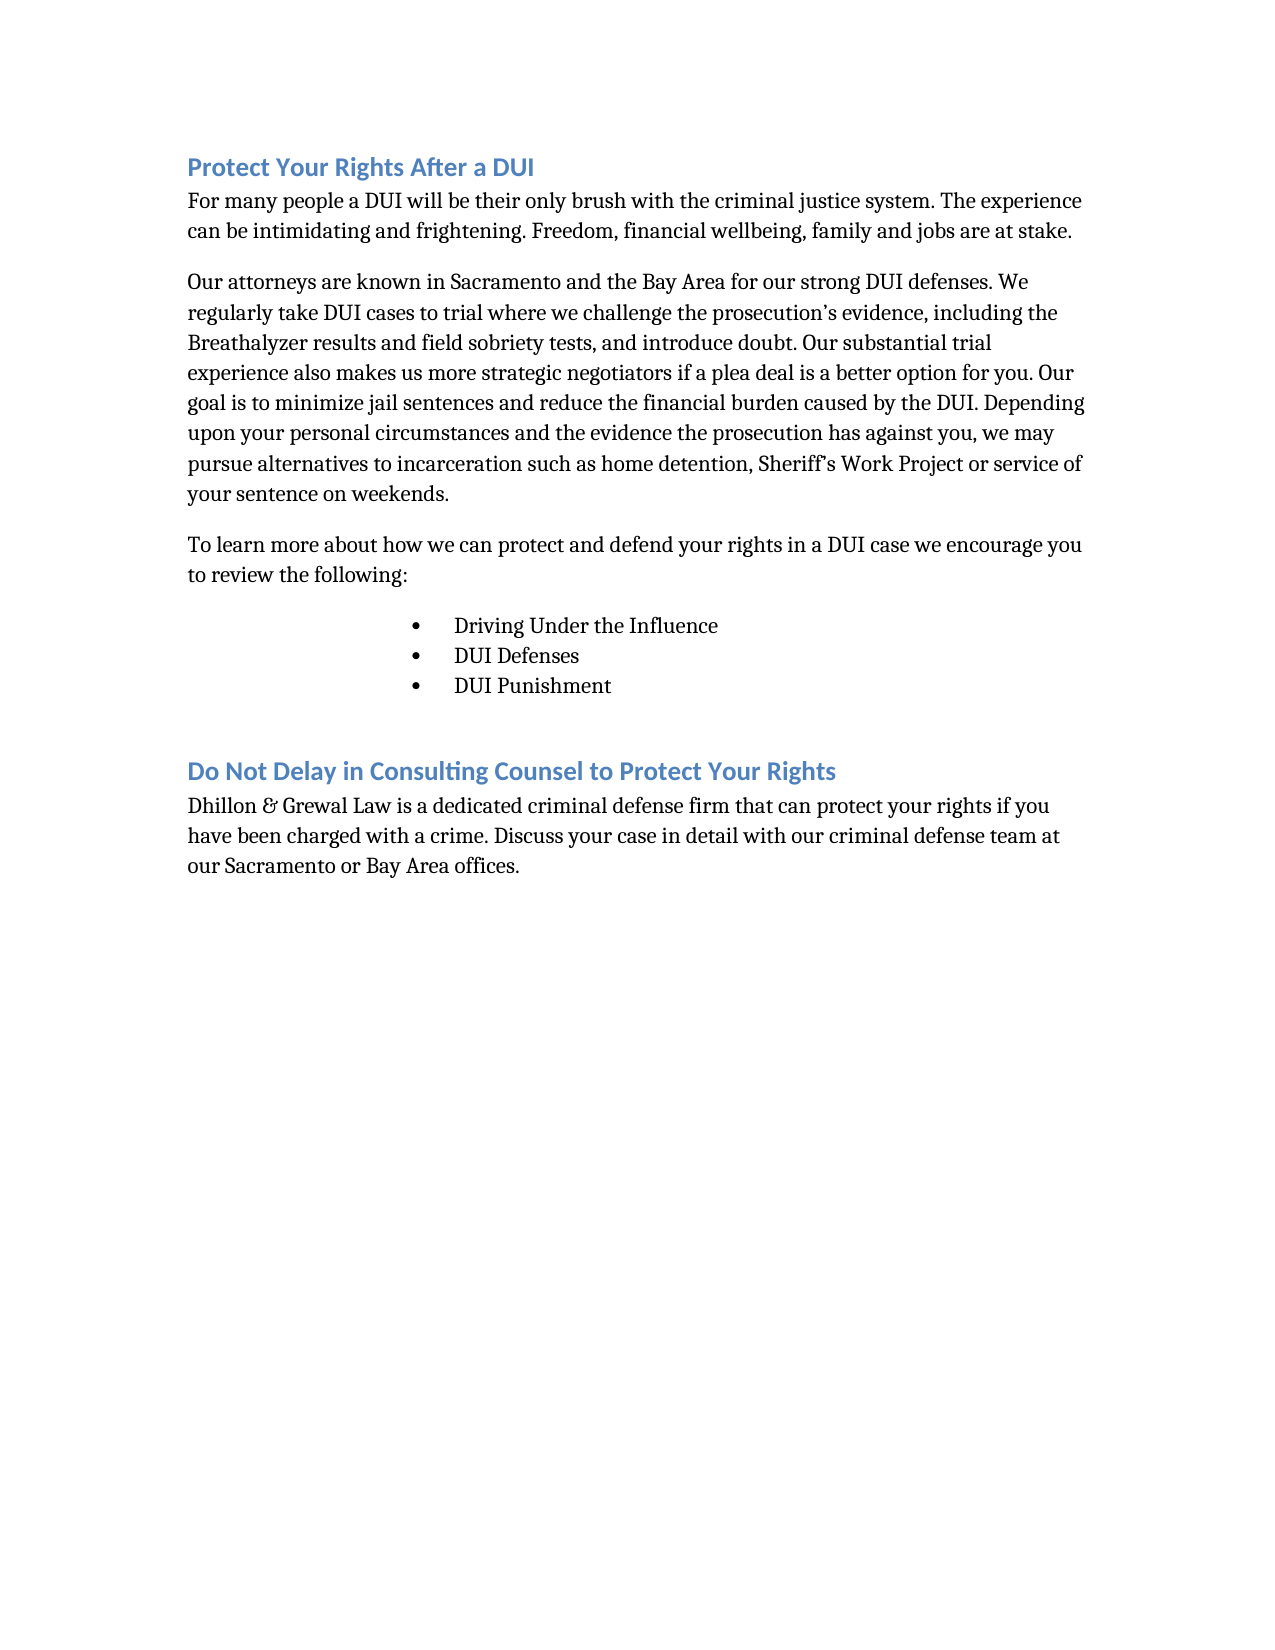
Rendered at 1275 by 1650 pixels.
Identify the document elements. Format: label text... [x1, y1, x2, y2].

text Our attorneys are known in Sacramento and the Bay Area for our strong DUI defenses. We regularly take DUI cases to trial where we challenge the prosecution’s evidence, including the Breathalyzer results and field sobriety tests, and introduce doubt. Our substantial trial experience also makes us more strategic negotiators if a plea deal is a better option for you. Our goal is to minimize jail sentences and reduce the financial burden caused by the DUI. Depending upon your personal circumstances and the evidence the prosecution has against you, we may pursue alternatives to incarceration such as home detention, Sheriff’s Work Project or service of your sentence on weekends. [187, 269, 1087, 507]
subtitle Protect Your Rights After a DUI [187, 150, 1087, 183]
text  DUI Defenses [412, 643, 1072, 669]
text  Driving Under the Influence [412, 613, 1072, 639]
text To learn more about how we can protect and defend your rights in a DUI case we encourage you to review the following: [187, 532, 1087, 588]
text For many people a DUI will be their only brush with the criminal justice system. The experience can be intimidating and frightening. Freedom, financial wellbeing, family and jobs are at stake. [187, 188, 1087, 244]
text Dhillon & Grewal Law is a dedicated criminal defense firm that can protect your rights if you have been charged with a crime. Discuss your case in detail with our criminal defense team at our Sacramento or Bay Area offices. [187, 792, 1087, 879]
subtitle Do Not Delay in Consulting Counsel to Protect Your Rights [187, 754, 1087, 788]
text  DUI Punishment [412, 673, 1072, 700]
